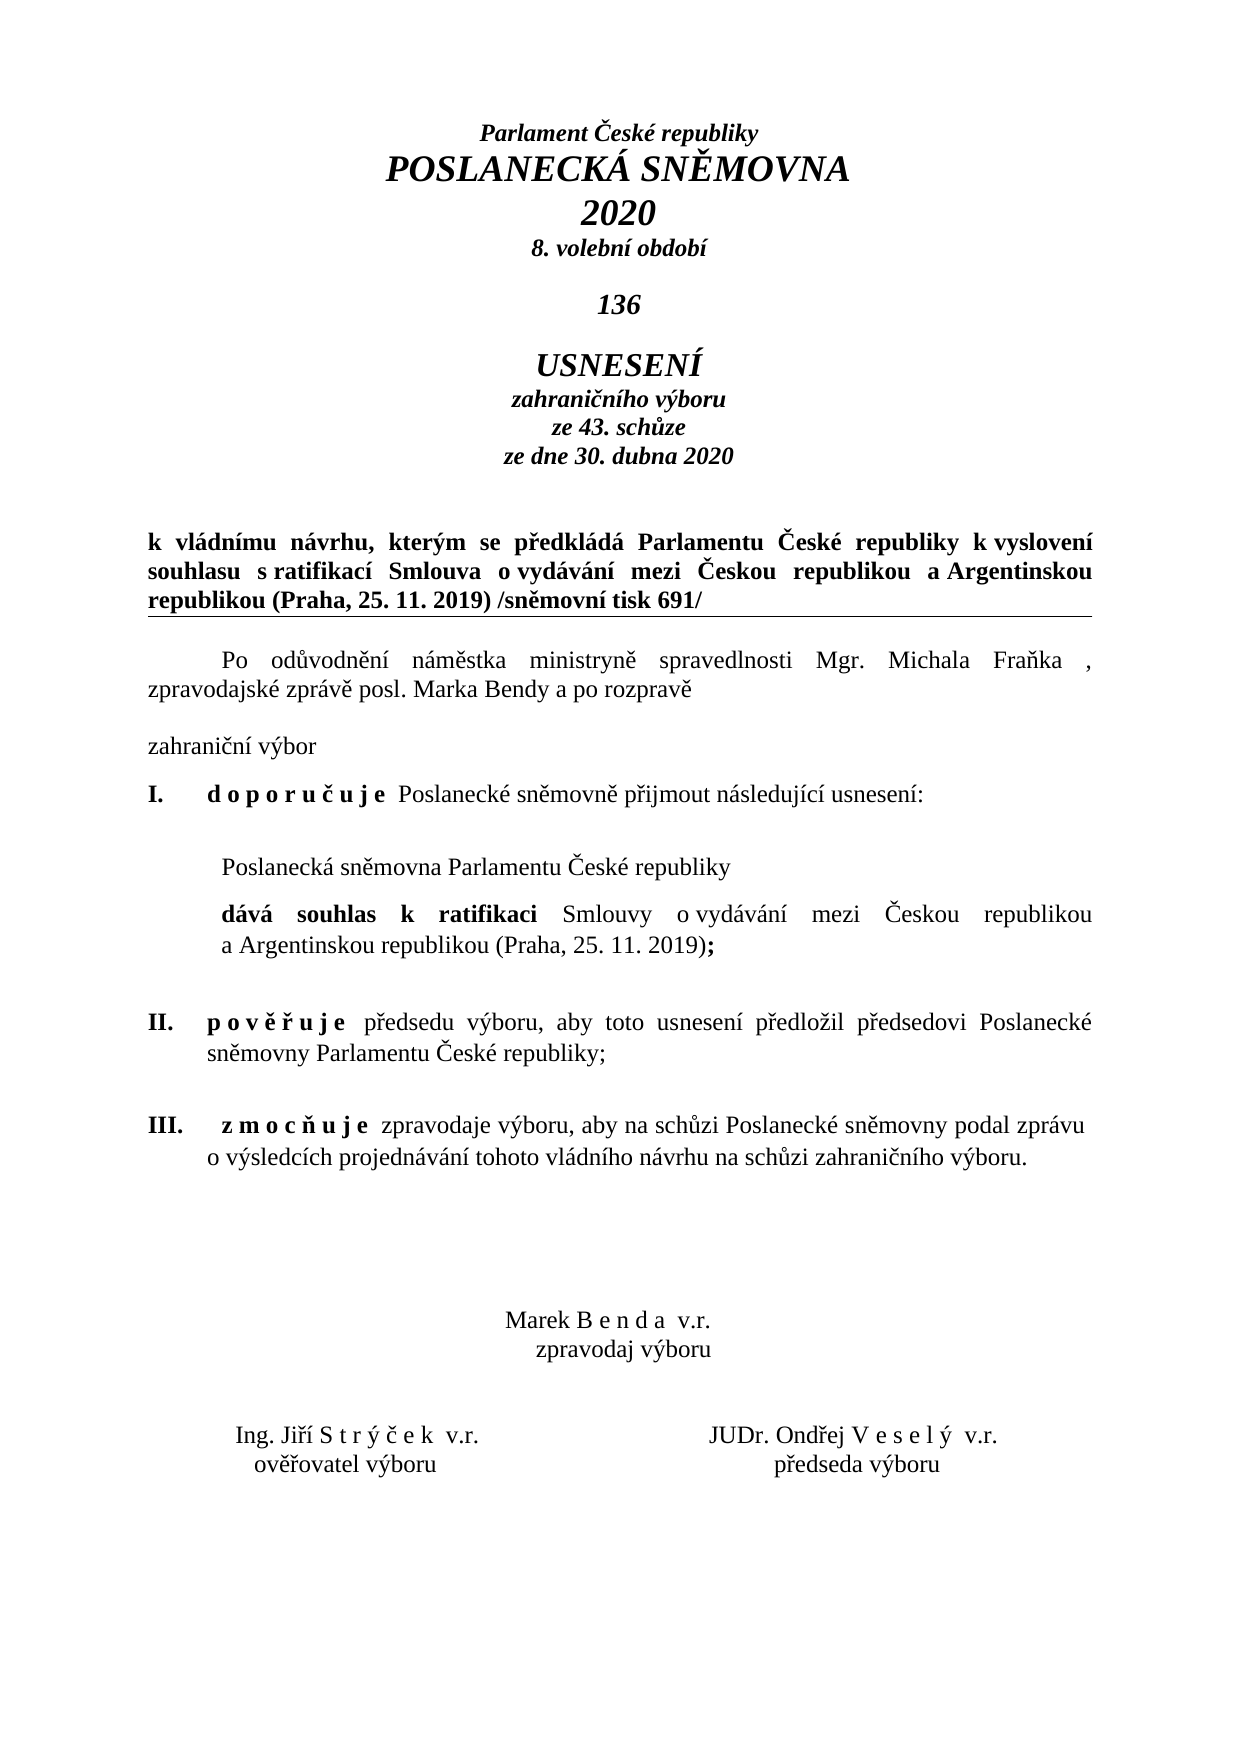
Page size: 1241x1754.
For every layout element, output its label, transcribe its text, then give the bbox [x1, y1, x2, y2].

text 8. volební období [148, 233, 1092, 262]
text 136 [148, 287, 1092, 320]
text ze 43. schůze [148, 412, 1092, 441]
text doporučuje Poslanecké sněmovně přijmout následující usnesení: [148, 779, 1092, 808]
text zahraničního výboru [148, 384, 1092, 412]
list k vládnímu návrhu, kterým se předkládá Parlamentu České republiky k vyslovení souhlasu s ratifikací Smlouva o vydávání mezi Českou republikou a Argentinskou republikou (Praha, 25. 11. 2019) /sněmovní tisk 691/ [148, 527, 1092, 616]
text pověřuje předsedu výboru, aby toto usnesení předložil předsedovi Poslanecké sněmovny Parlamentu České republiky; [148, 1007, 1092, 1067]
text ze dne 30. dubna 2020 [148, 441, 1092, 470]
text ověřovatel výboru předseda výboru [148, 1449, 1092, 1478]
text Parlament České republiky [148, 118, 1092, 147]
text zpravodaj výboru [148, 1334, 1092, 1363]
list Po odůvodnění náměstka ministryně spravedlnosti Mgr. Michala Fraňka , zpravodajské zprávě posl. Marka Bendy a po rozpravě [148, 646, 1092, 703]
text Poslanecká sněmovna Parlamentu České republiky [221, 852, 1092, 880]
text 2020 [148, 190, 1092, 233]
text USNESENÍ [148, 345, 1092, 384]
text POSLANECKÁ SNĚMOVNA [148, 147, 1092, 190]
text zahraniční výbor [148, 731, 1092, 760]
text Marek B e n d a v.r. [148, 1277, 1092, 1334]
text Ing. Jiří S t r ý č e k v.r. …… JUDr. Ondřej V e s e l ý v.r. [148, 1421, 1092, 1449]
text dává souhlas k ratifikaci Smlouvy o vydávání mezi Českou republikou a Argentinskou republikou (Praha, 25. 11. 2019); [221, 899, 1092, 959]
text zmocňuje zpravodaje výboru, aby na schůzi Poslanecké sněmovny podal zprávu o výsledcích projednávání tohoto vládního návrhu na schůzi zahraničního výboru. [148, 1111, 1092, 1170]
